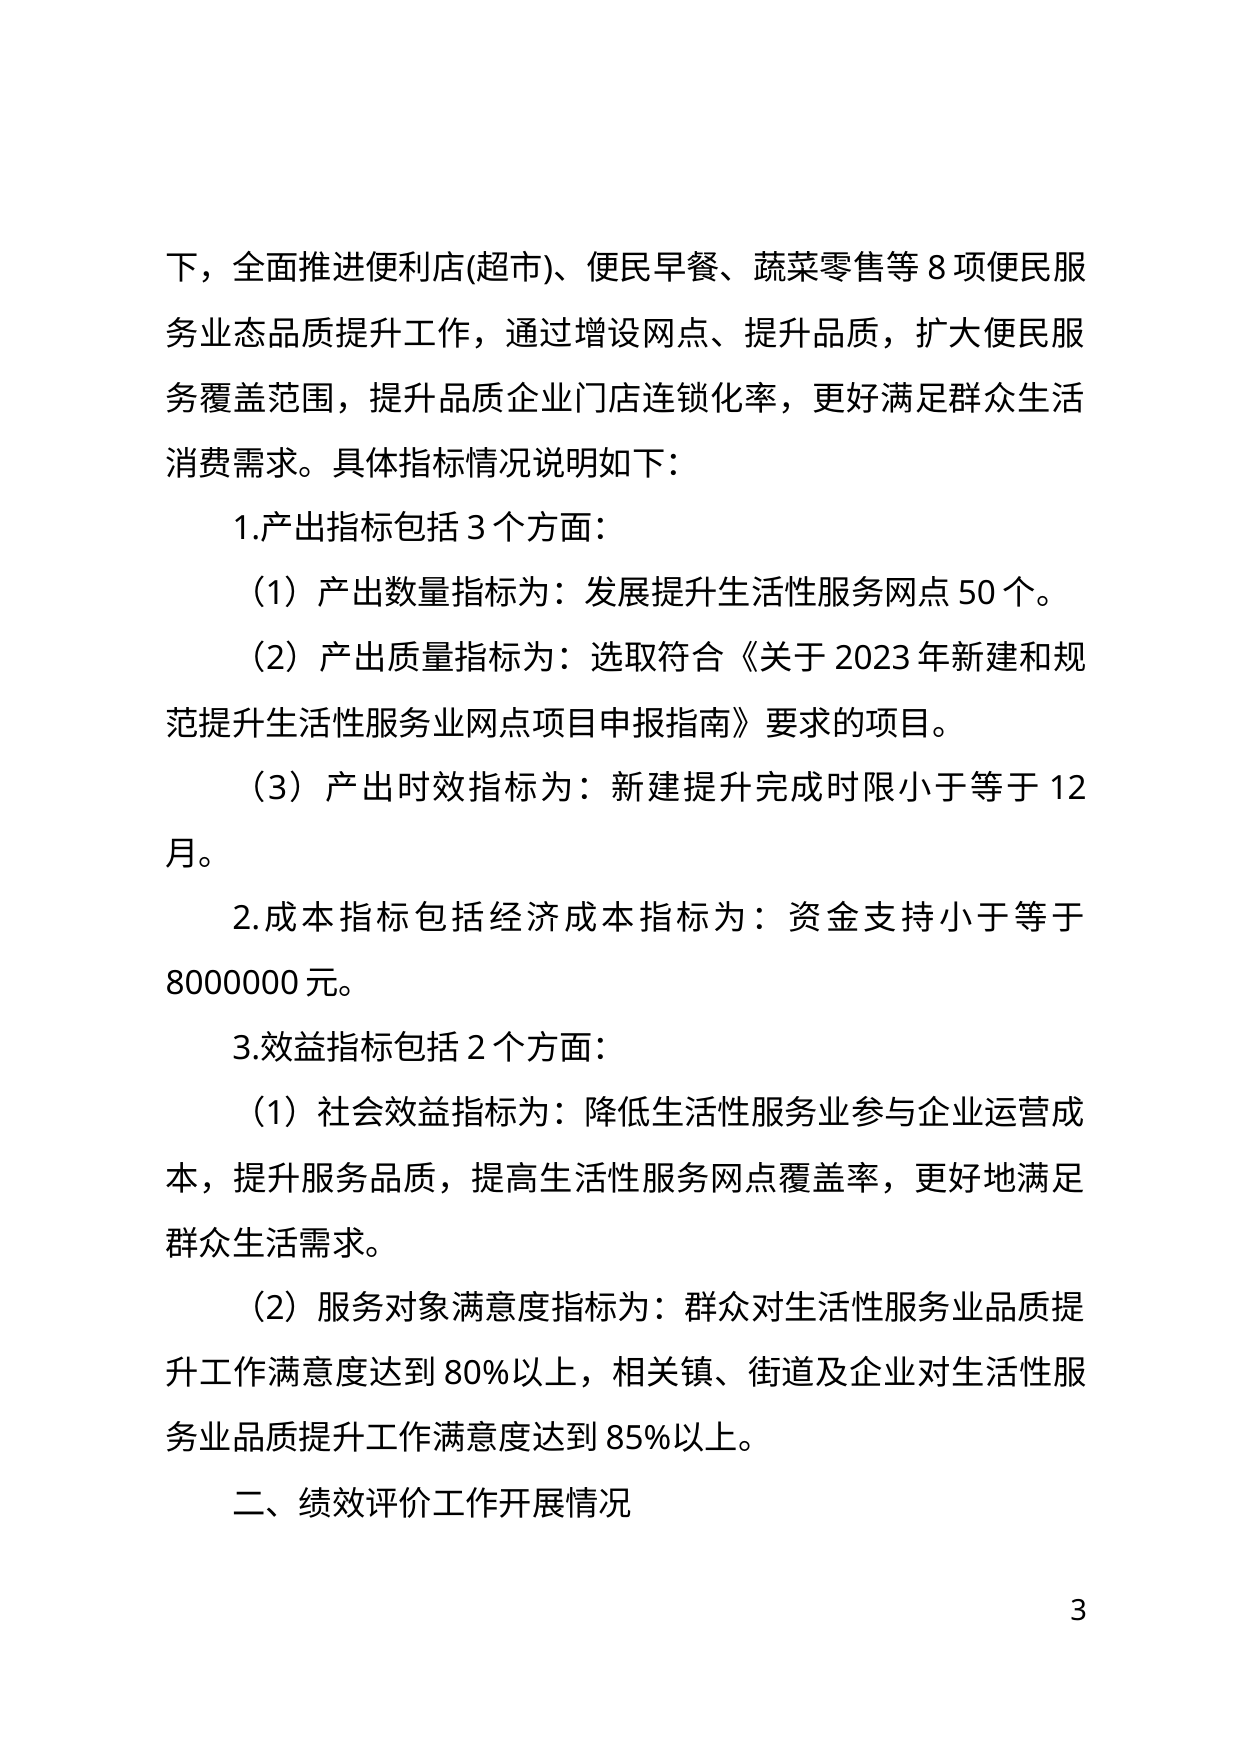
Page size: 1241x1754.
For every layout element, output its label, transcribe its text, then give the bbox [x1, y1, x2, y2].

list 1.产出指标包括3个方面： [165, 493, 1087, 558]
list 2.成本指标包括经济成本指标为：资金支持小于等于8000000元。 [165, 883, 1087, 1013]
list （2）服务对象满意度指标为：群众对生活性服务业品质提升工作满意度达到80%以上，相关镇、街道及企业对生活性服务业品质提升工作满意度达到85%以上。 [165, 1273, 1087, 1468]
list 3.效益指标包括2个方面： [165, 1013, 1087, 1078]
text 二、绩效评价工作开展情况 [165, 1468, 1087, 1533]
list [165, 233, 1087, 493]
list （2）产出质量指标为：选取符合《关于2023年新建和规范提升生活性服务业网点项目申报指南》要求的项目。 [165, 623, 1087, 753]
list （3）产出时效指标为：新建提升完成时限小于等于12月。 [165, 753, 1087, 883]
list （1）社会效益指标为：降低生活性服务业参与企业运营成本，提升服务品质，提高生活性服务网点覆盖率，更好地满足群众生活需求。 [165, 1078, 1087, 1273]
list （1）产出数量指标为：发展提升生活性服务网点50个。 [165, 558, 1087, 623]
